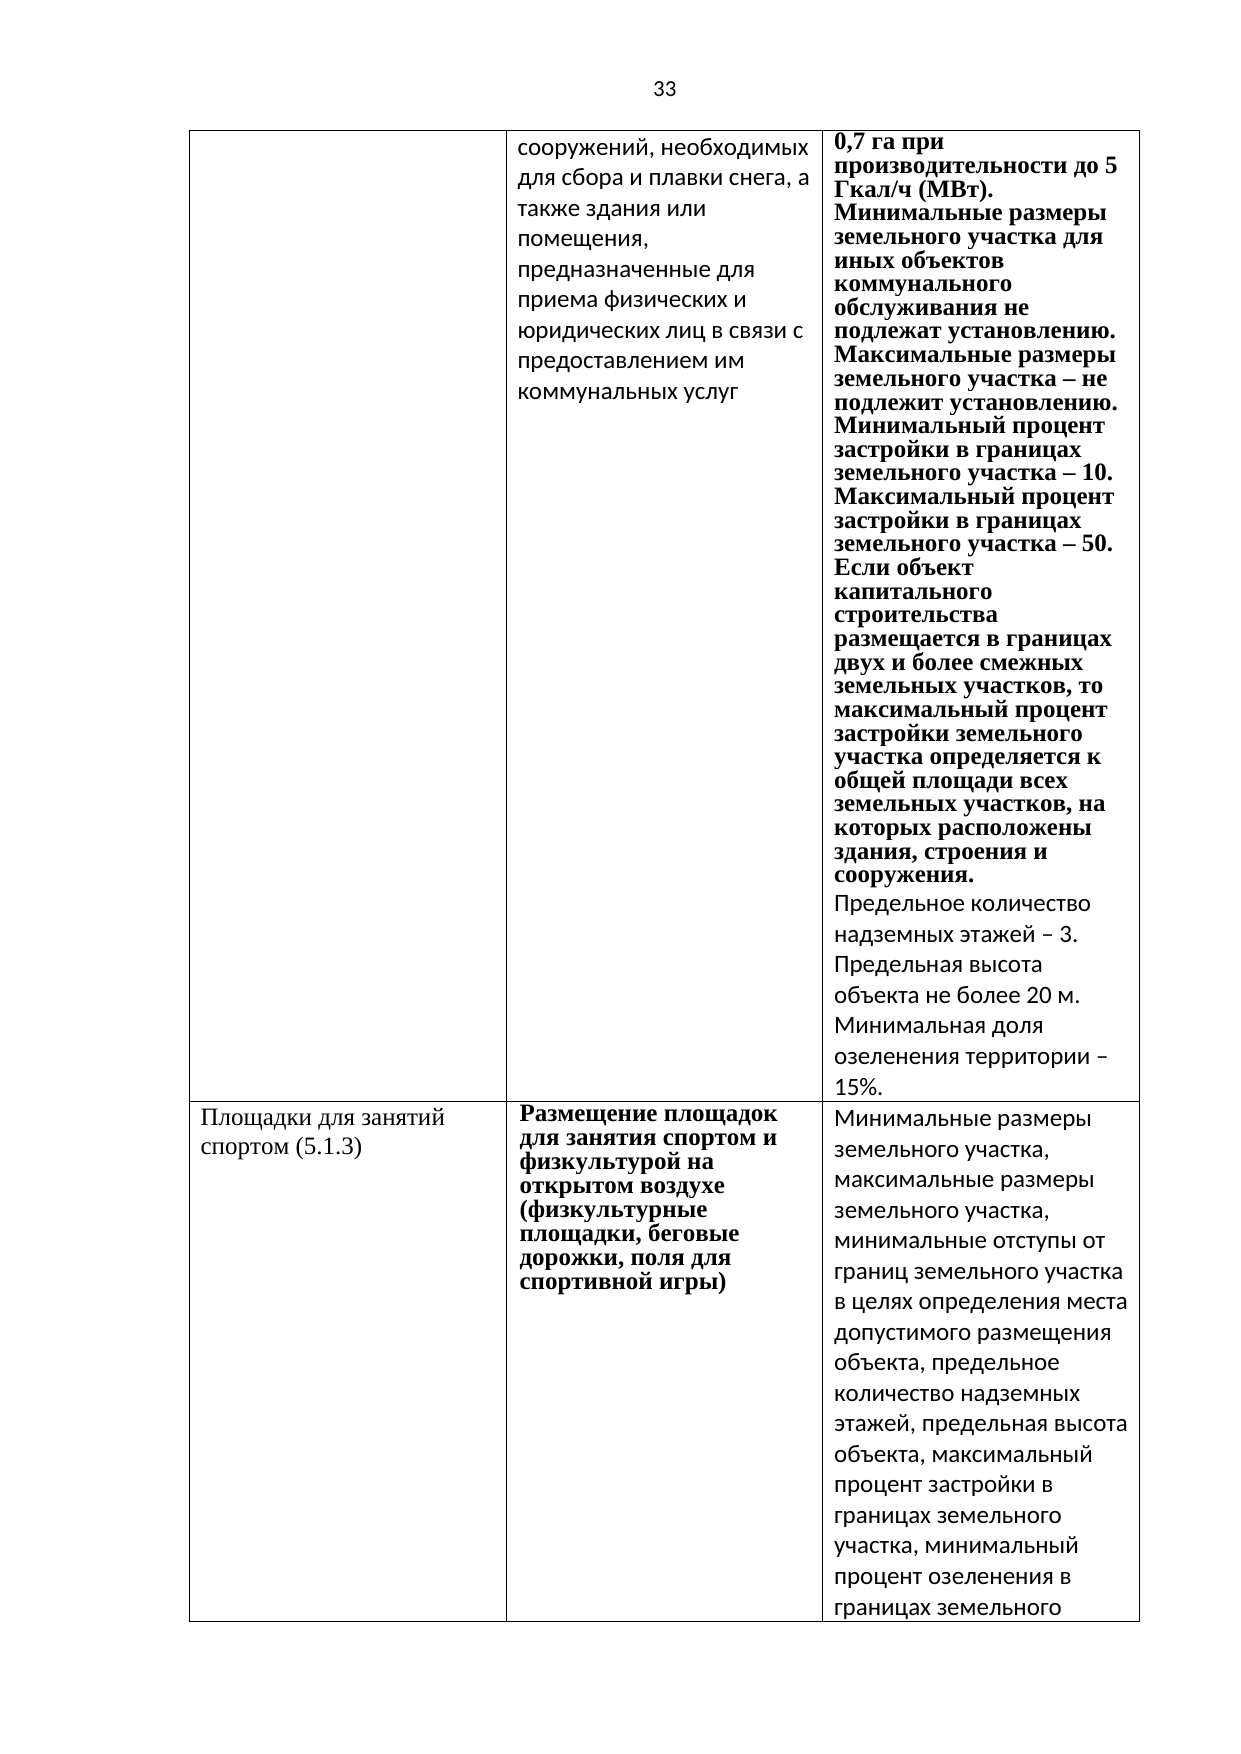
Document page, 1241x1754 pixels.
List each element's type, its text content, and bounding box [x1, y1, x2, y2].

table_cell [190, 1102, 506, 1621]
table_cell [507, 131, 822, 1101]
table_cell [190, 131, 506, 1101]
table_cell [507, 1102, 822, 1621]
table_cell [823, 131, 1139, 1101]
